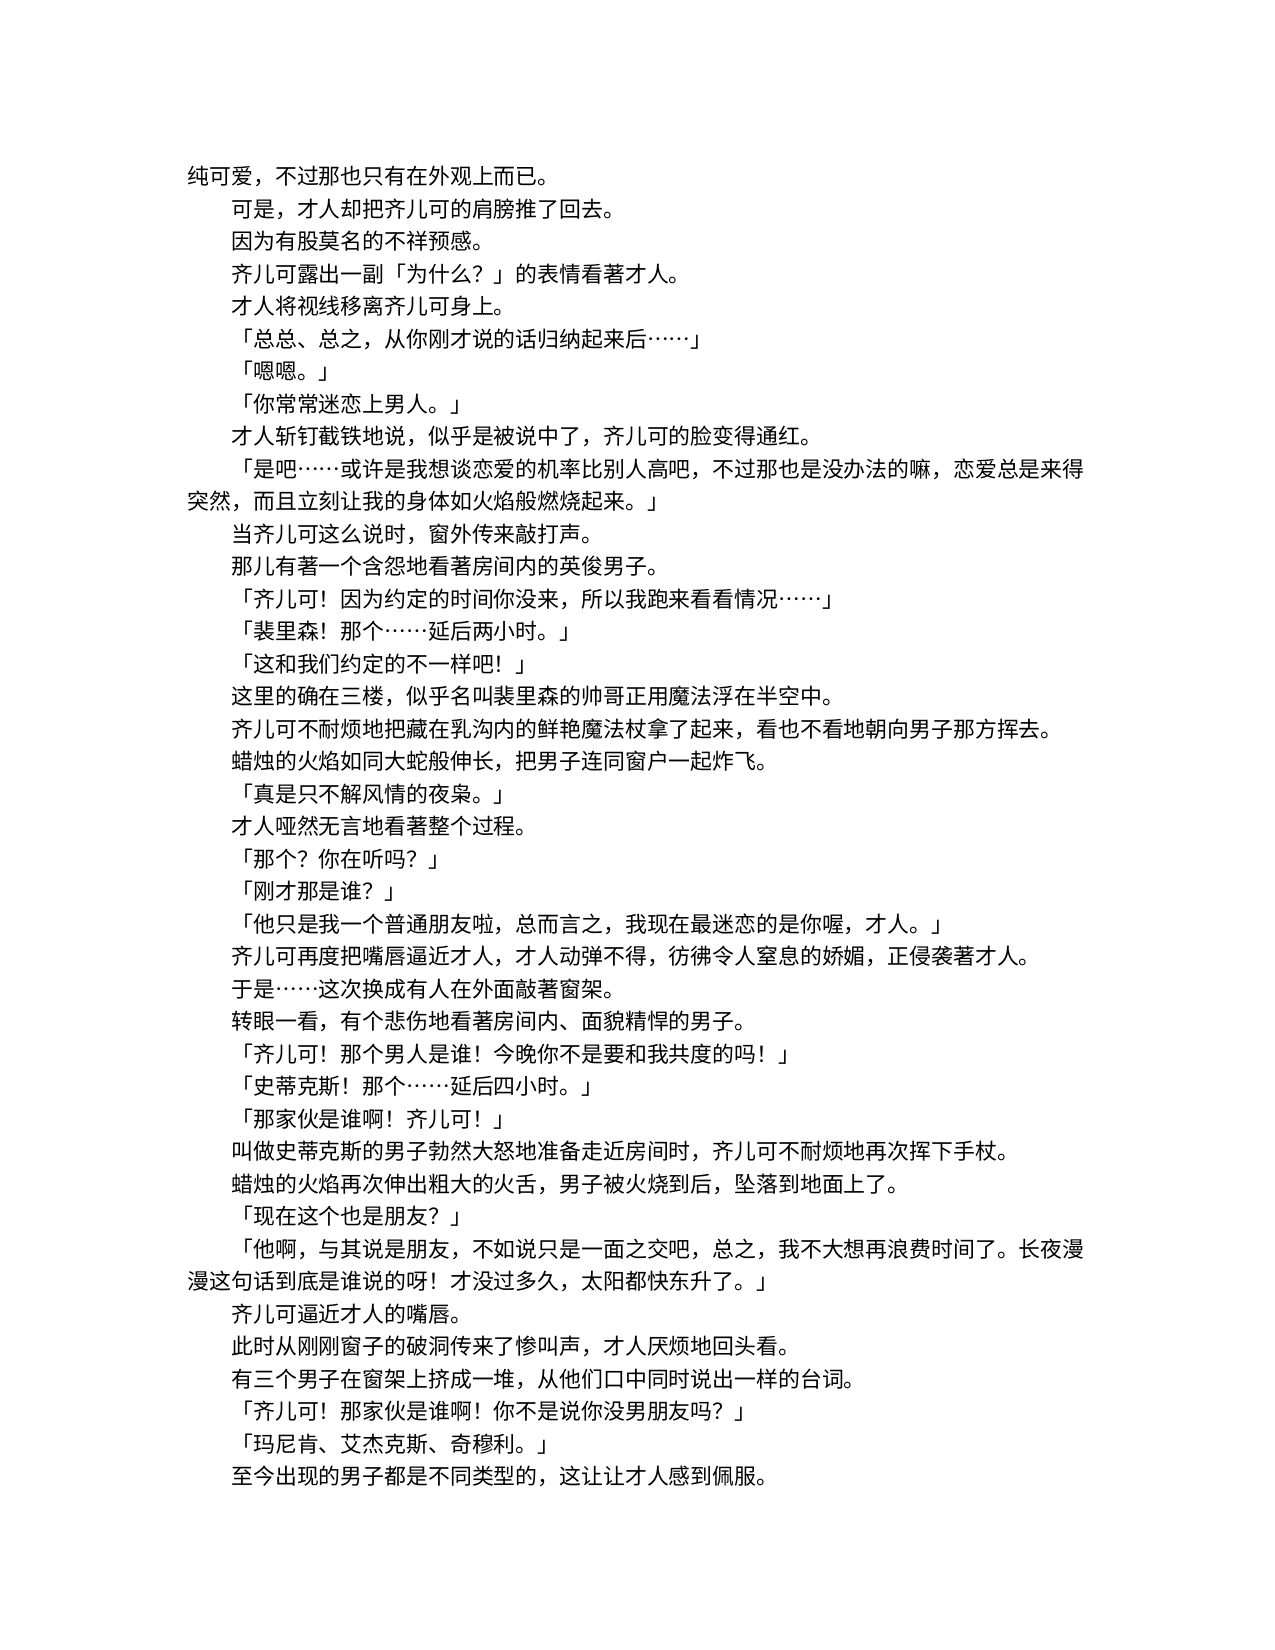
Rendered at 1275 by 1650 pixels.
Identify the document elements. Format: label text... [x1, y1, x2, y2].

text 至今出现的男子都是不同类型的，这让让才人感到佩服。 [187, 1459, 1087, 1491]
text 才人哑然无言地看著整个过程。 [187, 809, 1087, 841]
text 「玛尼肯、艾杰克斯、奇穆利。」 [187, 1426, 1087, 1459]
text 「那家伙是谁啊！齐儿可！」 [187, 1101, 1087, 1134]
text 「他只是我一个普通朋友啦，总而言之，我现在最迷恋的是你喔，才人。」 [187, 906, 1087, 939]
text 「你常常迷恋上男人。」 [187, 386, 1087, 419]
text 蜡烛的火焰再次伸出粗大的火舌，男子被火烧到后，坠落到地面上了。 [187, 1166, 1087, 1199]
text 蜡烛的火焰如同大蛇般伸长，把男子连同窗户一起炸飞。 [187, 744, 1087, 776]
text 可是，才人却把齐儿可的肩膀推了回去。 [187, 191, 1087, 224]
text 「齐儿可！因为约定的时间你没来，所以我跑来看看情况……」 [187, 581, 1087, 614]
text 「裴里森！那个……延后两小时。」 [187, 614, 1087, 646]
text 转眼一看，有个悲伤地看著房间内、面貌精悍的男子。 [187, 1004, 1087, 1036]
text 于是……这次换成有人在外面敲著窗架。 [187, 971, 1087, 1004]
text 「齐儿可！那个男人是谁！今晚你不是要和我共度的吗！」 [187, 1036, 1087, 1069]
text 叫做史蒂克斯的男子勃然大怒地准备走近房间时，齐儿可不耐烦地再次挥下手杖。 [187, 1134, 1087, 1166]
text 「真是只不解风情的夜枭。」 [187, 776, 1087, 809]
text 齐儿可露出一副「为什么？」的表情看著才人。 [187, 256, 1087, 289]
text 「嗯嗯。」 [187, 354, 1087, 386]
text 「齐儿可！那家伙是谁啊！你不是说你没男朋友吗？」 [187, 1394, 1087, 1426]
text 齐儿可逼近才人的嘴唇。 [187, 1296, 1087, 1329]
text 「他啊，与其说是朋友，不如说只是一面之交吧，总之，我不大想再浪费时间了。长夜漫漫这句话到底是谁说的呀！才没过多久，太阳都快东升了。」 [187, 1231, 1087, 1296]
text 「总总、总之，从你刚才说的话归纳起来后……」 [187, 321, 1087, 354]
text 有三个男子在窗架上挤成一堆，从他们口中同时说出一样的台词。 [187, 1361, 1087, 1394]
text 「现在这个也是朋友？」 [187, 1199, 1087, 1231]
text 「这和我们约定的不一样吧！」 [187, 646, 1087, 679]
text 当齐儿可这么说时，窗外传来敲打声。 [187, 516, 1087, 549]
text 「那个？你在听吗？」 [187, 841, 1087, 874]
text 才人将视线移离齐儿可身上。 [187, 289, 1087, 321]
text 「刚才那是谁？」 [187, 874, 1087, 906]
text 才人斩钉截铁地说，似乎是被说中了，齐儿可的脸变得通红。 [187, 419, 1087, 451]
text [187, 159, 1087, 191]
text 此时从刚刚窗子的破洞传来了惨叫声，才人厌烦地回头看。 [187, 1329, 1087, 1361]
text 因为有股莫名的不祥预感。 [187, 224, 1087, 256]
text 齐儿可再度把嘴唇逼近才人，才人动弹不得，彷彿令人窒息的娇媚，正侵袭著才人。 [187, 939, 1087, 971]
text 「是吧……或许是我想谈恋爱的机率比别人高吧，不过那也是没办法的嘛，恋爱总是来得突然，而且立刻让我的身体如火焰般燃烧起来。」 [187, 451, 1087, 516]
text 这里的确在三楼，似乎名叫裴里森的帅哥正用魔法浮在半空中。 [187, 679, 1087, 711]
text 那儿有著一个含怨地看著房间内的英俊男子。 [187, 549, 1087, 581]
text 「史蒂克斯！那个……延后四小时。」 [187, 1069, 1087, 1101]
text 齐儿可不耐烦地把藏在乳沟内的鲜艳魔法杖拿了起来，看也不看地朝向男子那方挥去。 [187, 711, 1087, 744]
